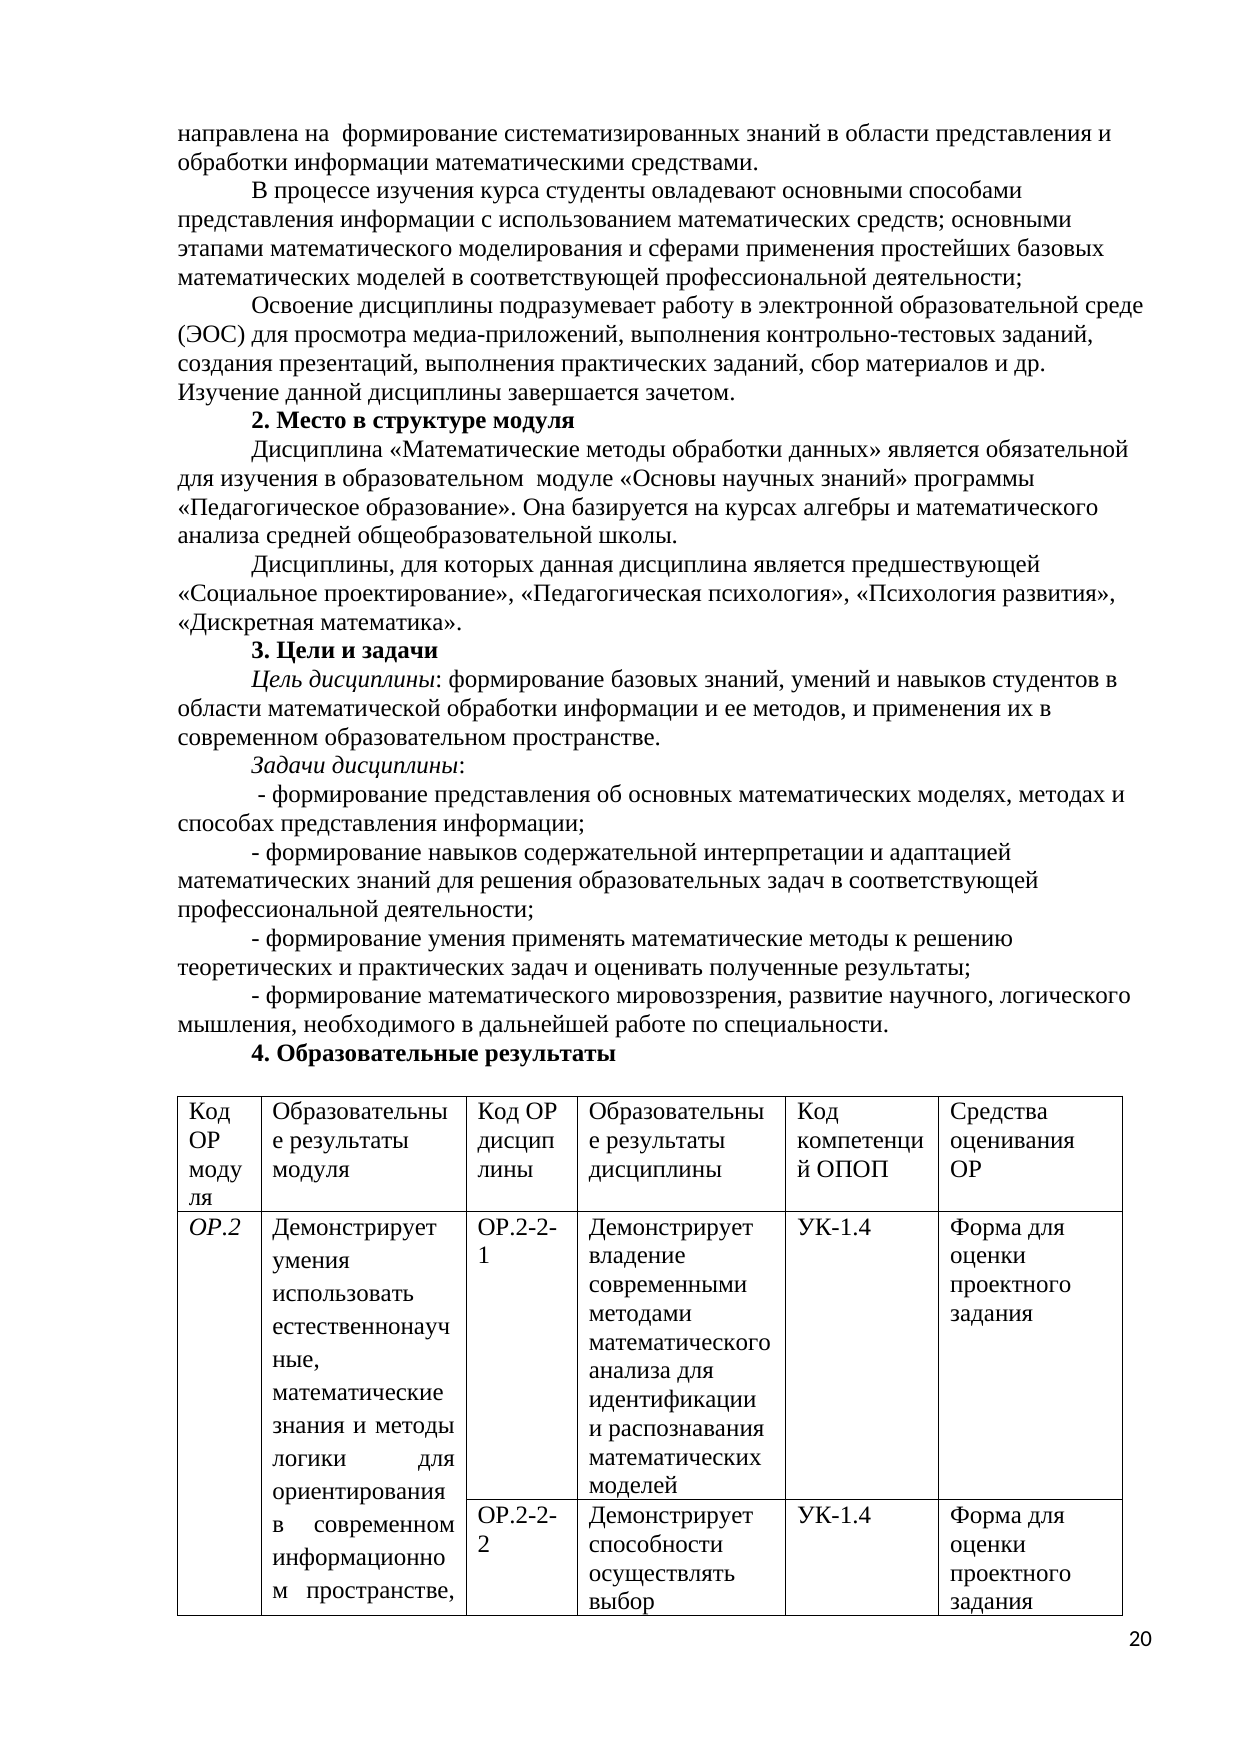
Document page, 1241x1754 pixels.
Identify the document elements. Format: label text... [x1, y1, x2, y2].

text Цель дисциплины: формирование базовых знаний, умений и навыков студентов в области математической обработки информации и ее методов, и применения их в современном образовательном пространстве. [177, 664, 1152, 751]
table_header Образовательные результаты дисциплины [578, 1097, 785, 1211]
table_cell ОР.2-2-1 [467, 1212, 577, 1499]
table_header Код ОР модуля [178, 1097, 261, 1211]
text - формирование навыков содержательной интерпретации и адаптацией математических знаний для решения образовательных задач в соответствующей профессиональной деятельности; [177, 837, 1152, 923]
table_cell ОР.2 [178, 1212, 261, 1615]
table_cell Форма для оценки проектного задания [939, 1212, 1122, 1499]
text Дисциплины, для которых данная дисциплина является предшествующей «Социальное проектирование», «Педагогическая психология», «Психология развития», «Дискретная математика». [177, 549, 1152, 636]
text Освоение дисциплины подразумевает работу в электронной образовательной среде (ЭОС) для просмотра медиа-приложений, выполнения контрольно-тестовых заданий, создания презентаций, выполнения практических заданий, сбор материалов и др. Изучение данной дисциплины завершается зачетом. [177, 291, 1152, 406]
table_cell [939, 1500, 1122, 1615]
text - формирование математического мировоззрения, развитие научного, логического мышления, необходимого в дальнейшей работе по специальности. [177, 981, 1152, 1038]
table_header Средства оценивания ОР [939, 1097, 1122, 1211]
text 4. Образовательные результаты [177, 1038, 1152, 1067]
table_cell ОР.2-2-2 [467, 1500, 577, 1615]
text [177, 118, 1152, 176]
table_cell Демонстрирует владение современными методами математического анализа для идентификации и распознавания математических моделей [578, 1212, 785, 1499]
text - формирование представления об основных математических моделях, методах и способах представления информации; [177, 779, 1152, 837]
text 3. Цели и задачи [177, 636, 1152, 664]
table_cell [578, 1500, 785, 1615]
table_cell УК-1.4 [786, 1500, 938, 1615]
text 2. Место в структуре модуля [177, 406, 1152, 434]
text Дисциплина «Математические методы обработки данных» является обязательной для изучения в образовательном модуле «Основы научных знаний» программы «Педагогическое образование». Она базируется на курсах алгебры и математического анализа средней общеобразовательной школы. [177, 434, 1152, 549]
text - формирование умения применять математические методы к решению теоретических и практических задач и оценивать полученные результаты; [177, 923, 1152, 981]
table_header Образовательные результаты модуля [262, 1097, 466, 1211]
table_header Код компетенций ОПОП [786, 1097, 938, 1211]
text Задачи дисциплины: [177, 751, 1152, 779]
table_header Код ОР дисциплины [467, 1097, 577, 1211]
table_cell Демонстрирует умения использовать естественнонаучные, математические знания и методы логики для ориентирования в современном информационном пространстве, для достижения личностных, метапредметных и предметных результатов обучения и обеспечения качества учебно-воспитательного процесса средствами преподаваемых учебных предметов. [262, 1212, 466, 1615]
text В процессе изучения курса студенты овладевают основными способами представления информации с использованием математических средств; основными этапами математического моделирования и сферами применения простейших базовых математических моделей в соответствующей профессиональной деятельности; [177, 176, 1152, 291]
table_cell УК-1.4 [786, 1212, 938, 1499]
